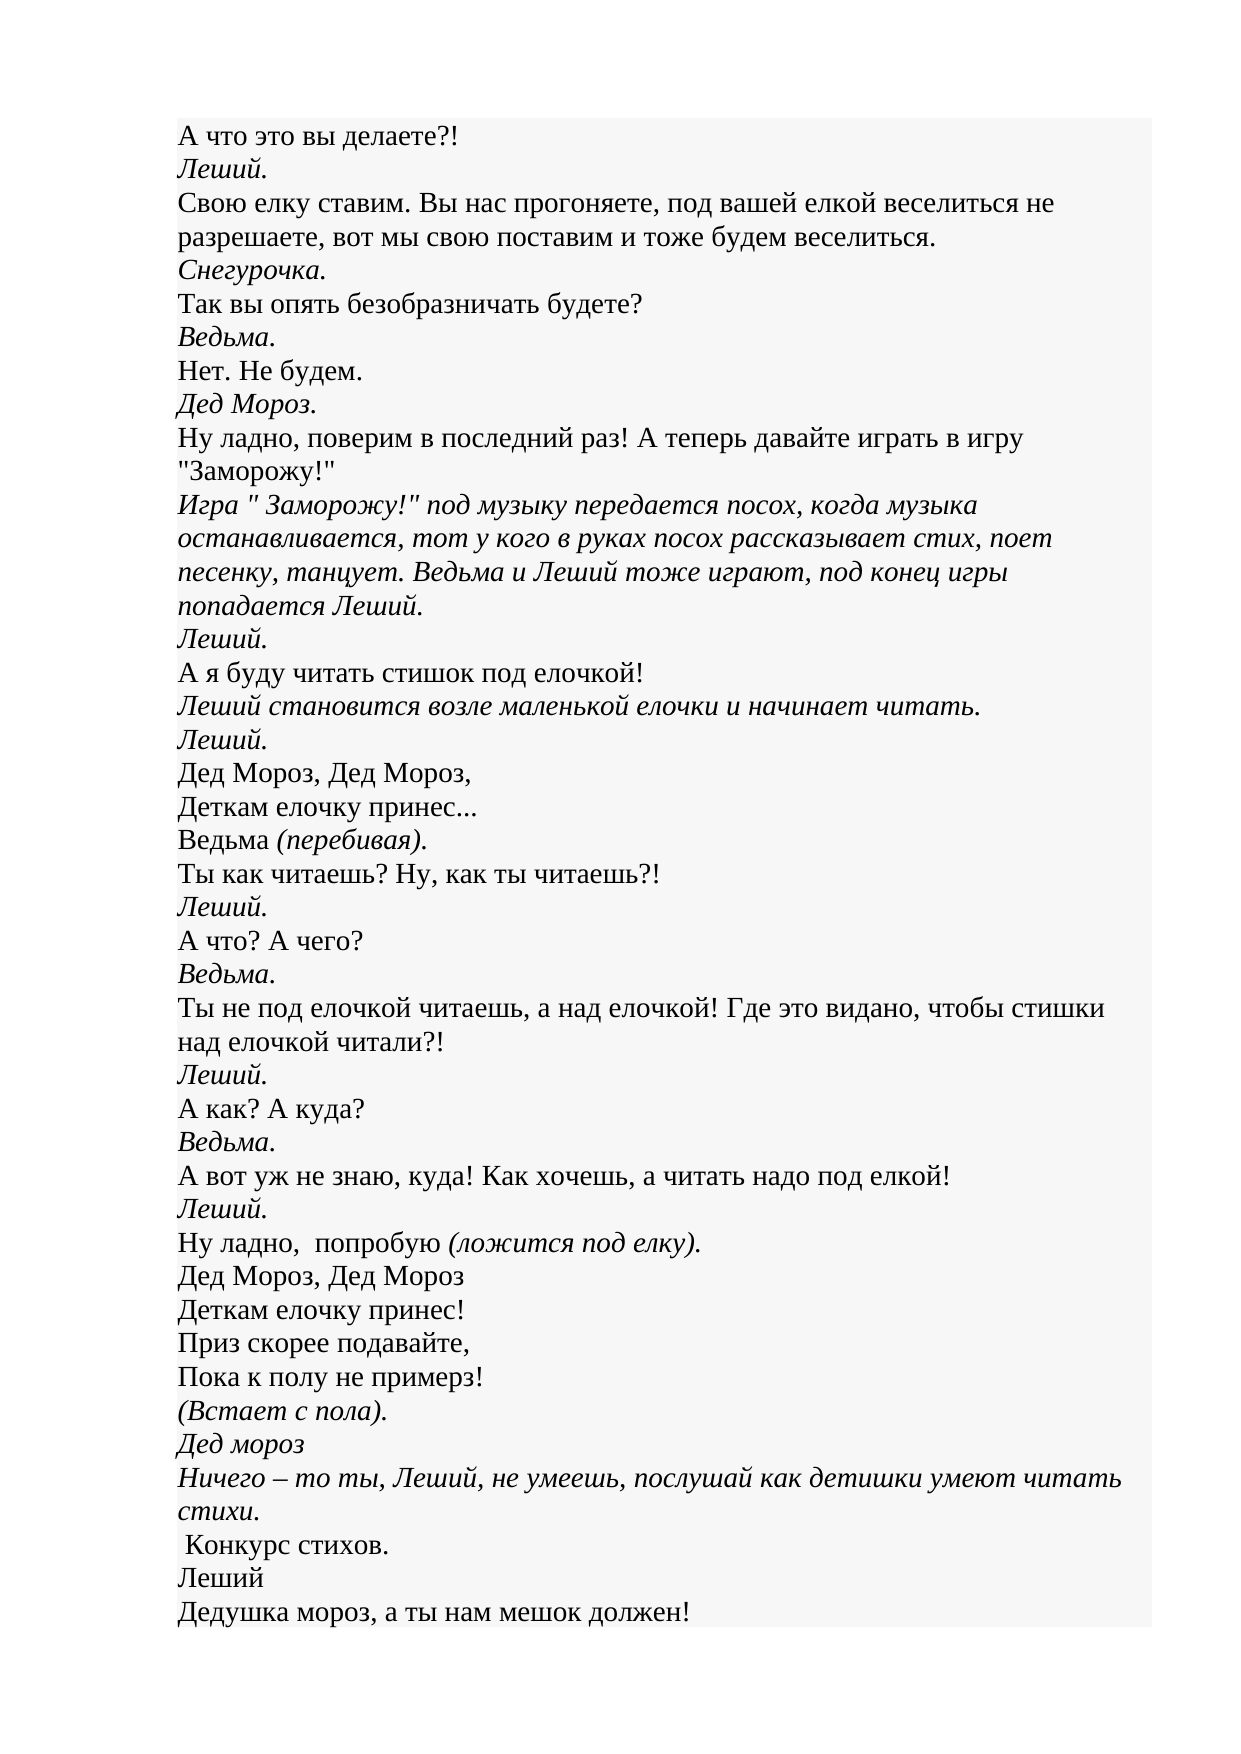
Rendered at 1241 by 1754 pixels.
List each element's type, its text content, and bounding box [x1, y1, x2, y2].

text (Встает с пола). [177, 1393, 1152, 1426]
text Ты как читаешь? Ну, как ты читаешь?! [177, 856, 1152, 889]
text Ну ладно, попробую (ложится под елку). [177, 1225, 1152, 1258]
text Ну ладно, поверим в последний раз! А теперь давайте играть в игру "Заморожу!" [177, 420, 1152, 487]
text Дедушка мороз, а ты нам мешок должен! [177, 1594, 1152, 1627]
text Дед Мороз. [177, 386, 1152, 420]
text Дед мороз [177, 1426, 1152, 1460]
text Деткам елочку принес! [177, 1292, 1152, 1326]
text Ничего – то ты, Леший, не умеешь, послушай как детишки умеют читать стихи. [177, 1460, 1152, 1527]
text Леший [177, 1560, 1152, 1594]
text Приз скорее подавайте, [177, 1326, 1152, 1359]
text Свою елку ставим. Вы нас прогоняете, под вашей елкой веселиться не разрешаете, вот мы свою поставим и тоже будем веселиться. [177, 185, 1152, 252]
text Пока к полу не примерз! [177, 1359, 1152, 1393]
text Деткам елочку принес... [177, 789, 1152, 822]
text Так вы опять безобразничать будете? [177, 286, 1152, 319]
text Ты не под елочкой читаешь, а над елочкой! Где это видано, чтобы стишки над елочкой читали?! [177, 990, 1152, 1057]
text Леший становится возле маленькой елочки и начинает читать. [177, 688, 1152, 722]
text Ведьма. [177, 1124, 1152, 1158]
text Нет. Не будем. [177, 353, 1152, 386]
text Леший. [177, 152, 1152, 185]
text Ведьма. [177, 319, 1152, 353]
text А вот уж не знаю, куда! Как хочешь, а читать надо под елкой! [177, 1158, 1152, 1191]
text Ведьма. [177, 957, 1152, 990]
text А я буду читать стишок под елочкой! [177, 655, 1152, 688]
text Дед Мороз, Дед Мороз, [177, 755, 1152, 789]
text Игра " Заморожу!" под музыку передается посох, когда музыка останавливается, тот у кого в руках посох рассказывает стих, поет песенку, танцует. Ведьма и Леший тоже играют, под конец игры попадается Леший. [177, 487, 1152, 621]
text Леший. [177, 1057, 1152, 1091]
text Леший. [177, 889, 1152, 923]
text А как? А куда? [177, 1091, 1152, 1124]
text Леший. [177, 621, 1152, 655]
text Леший. [177, 722, 1152, 755]
text А что это вы делаете?! [177, 118, 1152, 152]
text Дед Мороз, Дед Мороз [177, 1258, 1152, 1292]
text Снегурочка. [177, 252, 1152, 286]
text А что? А чего? [177, 923, 1152, 957]
text Леший. [177, 1191, 1152, 1225]
text Конкурс стихов. [177, 1527, 1152, 1560]
text Ведьма (перебивая). [177, 822, 1152, 856]
